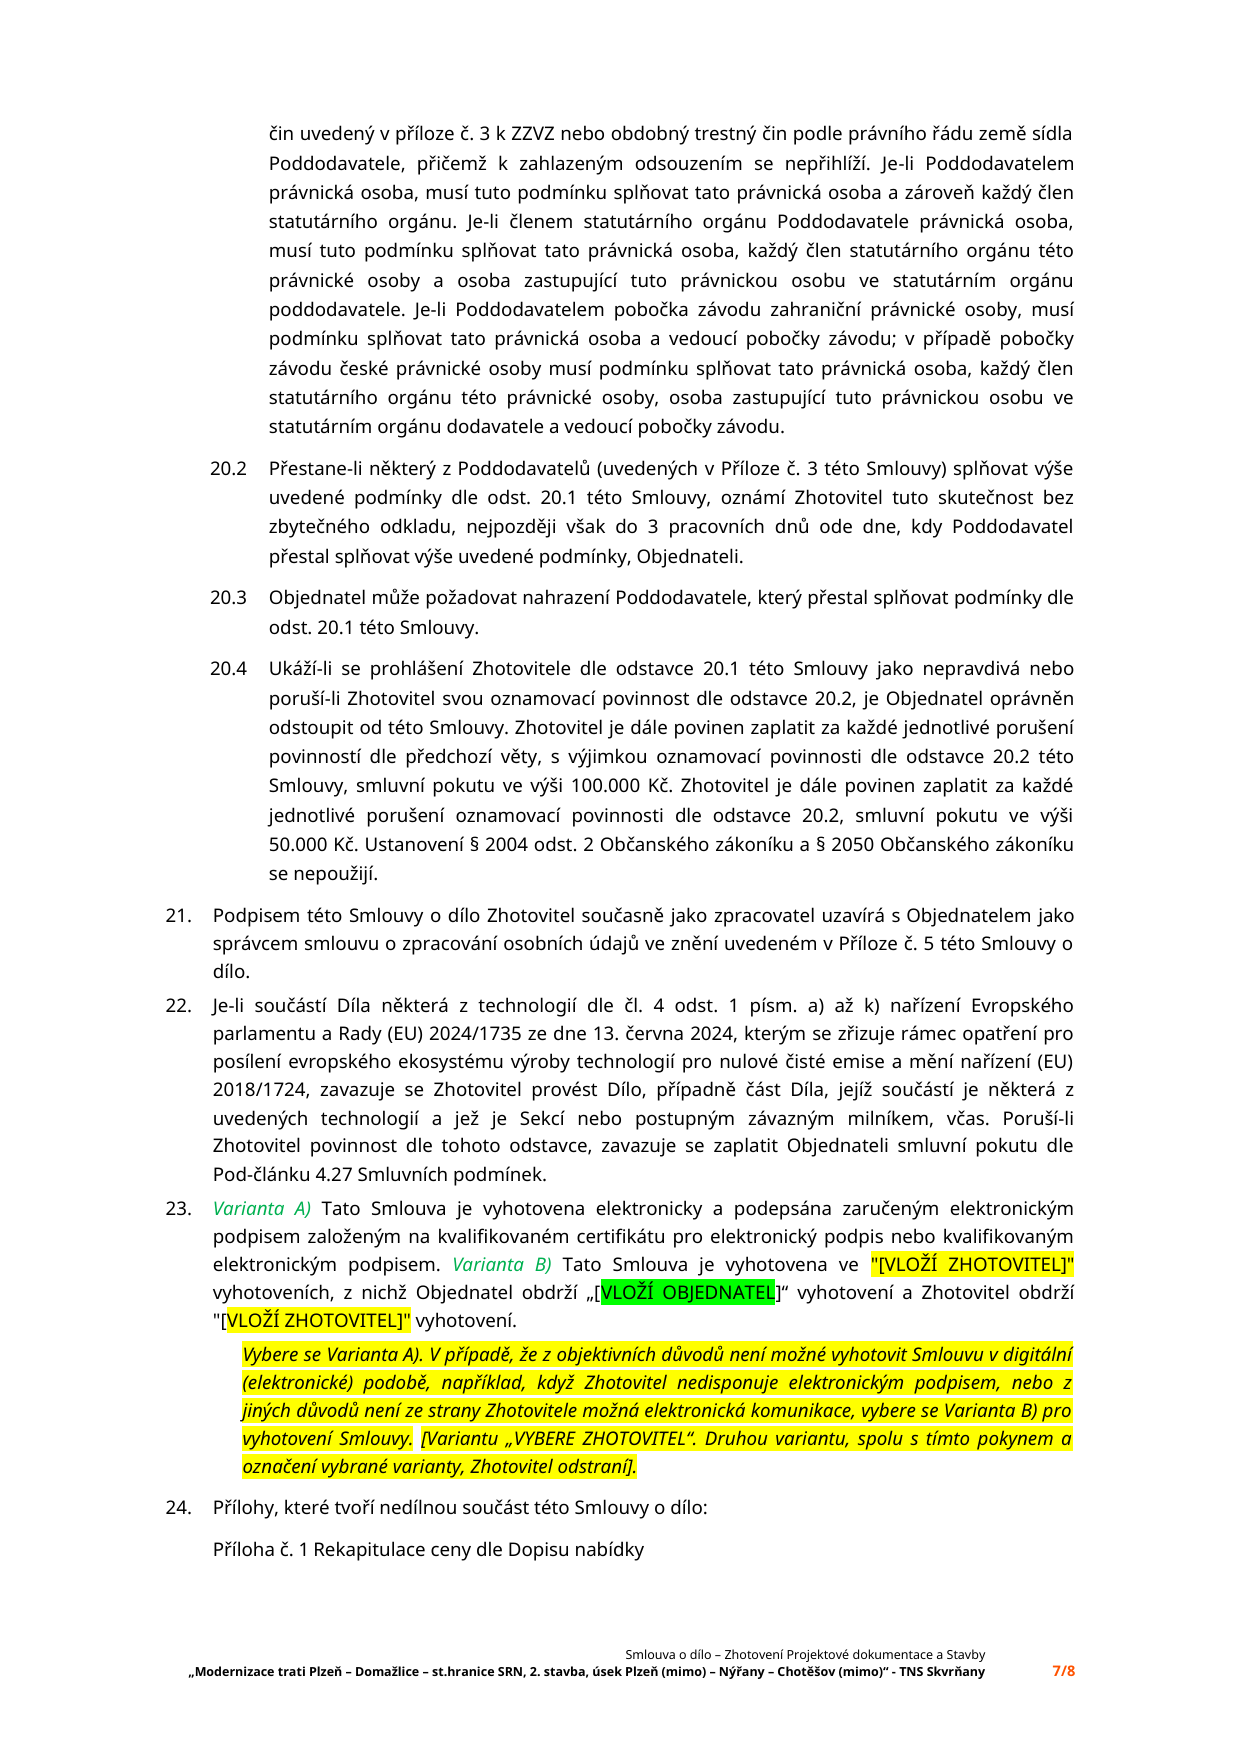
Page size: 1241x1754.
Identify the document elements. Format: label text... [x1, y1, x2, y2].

list Podpisem této Smlouvy o dílo Zhotovitel současně jako zpracovatel uzavírá s Objednatelem jako správcem smlouvu o zpracování osobních údajů ve znění uvedeném v Příloze č. 5 této Smlouvy o dílo. [165, 902, 1075, 984]
text Přestane-li některý z Poddodavatelů (uvedených v Příloze č. 3 této Smlouvy) splňovat výše uvedené podmínky dle odst. 20.1 této Smlouvy, oznámí Zhotovitel tuto skutečnost bez zbytečného odkladu, nejpozději však do 3 pracovních dnů ode dne, kdy Poddodavatel přestal splňovat výše uvedené podmínky, Objednateli. [210, 455, 1075, 568]
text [210, 121, 1075, 439]
text Objednatel může požadovat nahrazení Poddodavatele, který přestal splňovat podmínky dle odst. 20.1 této Smlouvy. [210, 585, 1075, 639]
list Je-li součástí Díla některá z technologií dle čl. 4 odst. 1 písm. a) až k) nařízení Evropského parlamentu a Rady (EU) 2024/1735 ze dne 13. června 2024, kterým se zřizuje rámec opatření pro posílení evropského ekosystému výroby technologií pro nulové čisté emise a mění nařízení (EU) 2018/1724, zavazuje se Zhotovitel provést Dílo, případně část Díla, jejíž součástí je některá z uvedených technologií a jež je Sekcí nebo postupným závazným milníkem, včas. Poruší-li Zhotovitel povinnost dle tohoto odstavce, zavazuje se zaplatit Objednateli smluvní pokutu dle Pod-článku 4.27 Smluvních podmínek. [165, 993, 1075, 1186]
text Ukáží-li se prohlášení Zhotovitele dle odstavce 20.1 této Smlouvy jako nepravdivá nebo poruší-li Zhotovitel svou oznamovací povinnost dle odstavce 20.2, je Objednatel oprávněn odstoupit od této Smlouvy. Zhotovitel je dále povinen zaplatit za každé jednotlivé porušení povinností dle předchozí věty, s výjimkou oznamovací povinnosti dle odstavce 20.2 této Smlouvy, smluvní pokutu ve výši 100.000 Kč. Zhotovitel je dále povinen zaplatit za každé jednotlivé porušení oznamovací povinnosti dle odstavce 20.2, smluvní pokutu ve výši 50.000 Kč. Ustanovení § 2004 odst. 2 Občanského zákoníku a § 2050 Občanského zákoníku se nepoužijí. [210, 656, 1075, 886]
text Příloha č. 1 Rekapitulace ceny dle Dopisu nabídky [213, 1536, 1075, 1561]
list Varianta A) Tato Smlouva je vyhotovena elektronicky a podepsána zaručeným elektronickým podpisem založeným na kvalifikovaném certifikátu pro elektronický podpis nebo kvalifikovaným elektronickým podpisem. Varianta B) Tato Smlouva je vyhotovena ve "[VLOŽÍ ZHOTOVITEL]" vyhotoveních, z nichž Objednatel obdrží „[VLOŽÍ OBJEDNATEL]“ vyhotovení a Zhotovitel obdrží "[VLOŽÍ ZHOTOVITEL]" vyhotovení. [165, 1195, 1075, 1333]
text Přílohy, které tvoří nedílnou součást této Smlouvy o dílo: [165, 1494, 1075, 1519]
list Vybere se Varianta A). V případě, že z objektivních důvodů není možné vyhotovit Smlouvu v digitální (elektronické) podobě, například, když Zhotovitel nedisponuje elektronickým podpisem, nebo z jiných důvodů není ze strany Zhotovitele možná elektronická komunikace, vybere se Varianta B) pro vyhotovení Smlouvy. [Variantu „VYBERE ZHOTOVITEL“. Druhou variantu, spolu s tímto pokynem a označení vybrané varianty, Zhotovitel odstraní]. [242, 1341, 1075, 1479]
